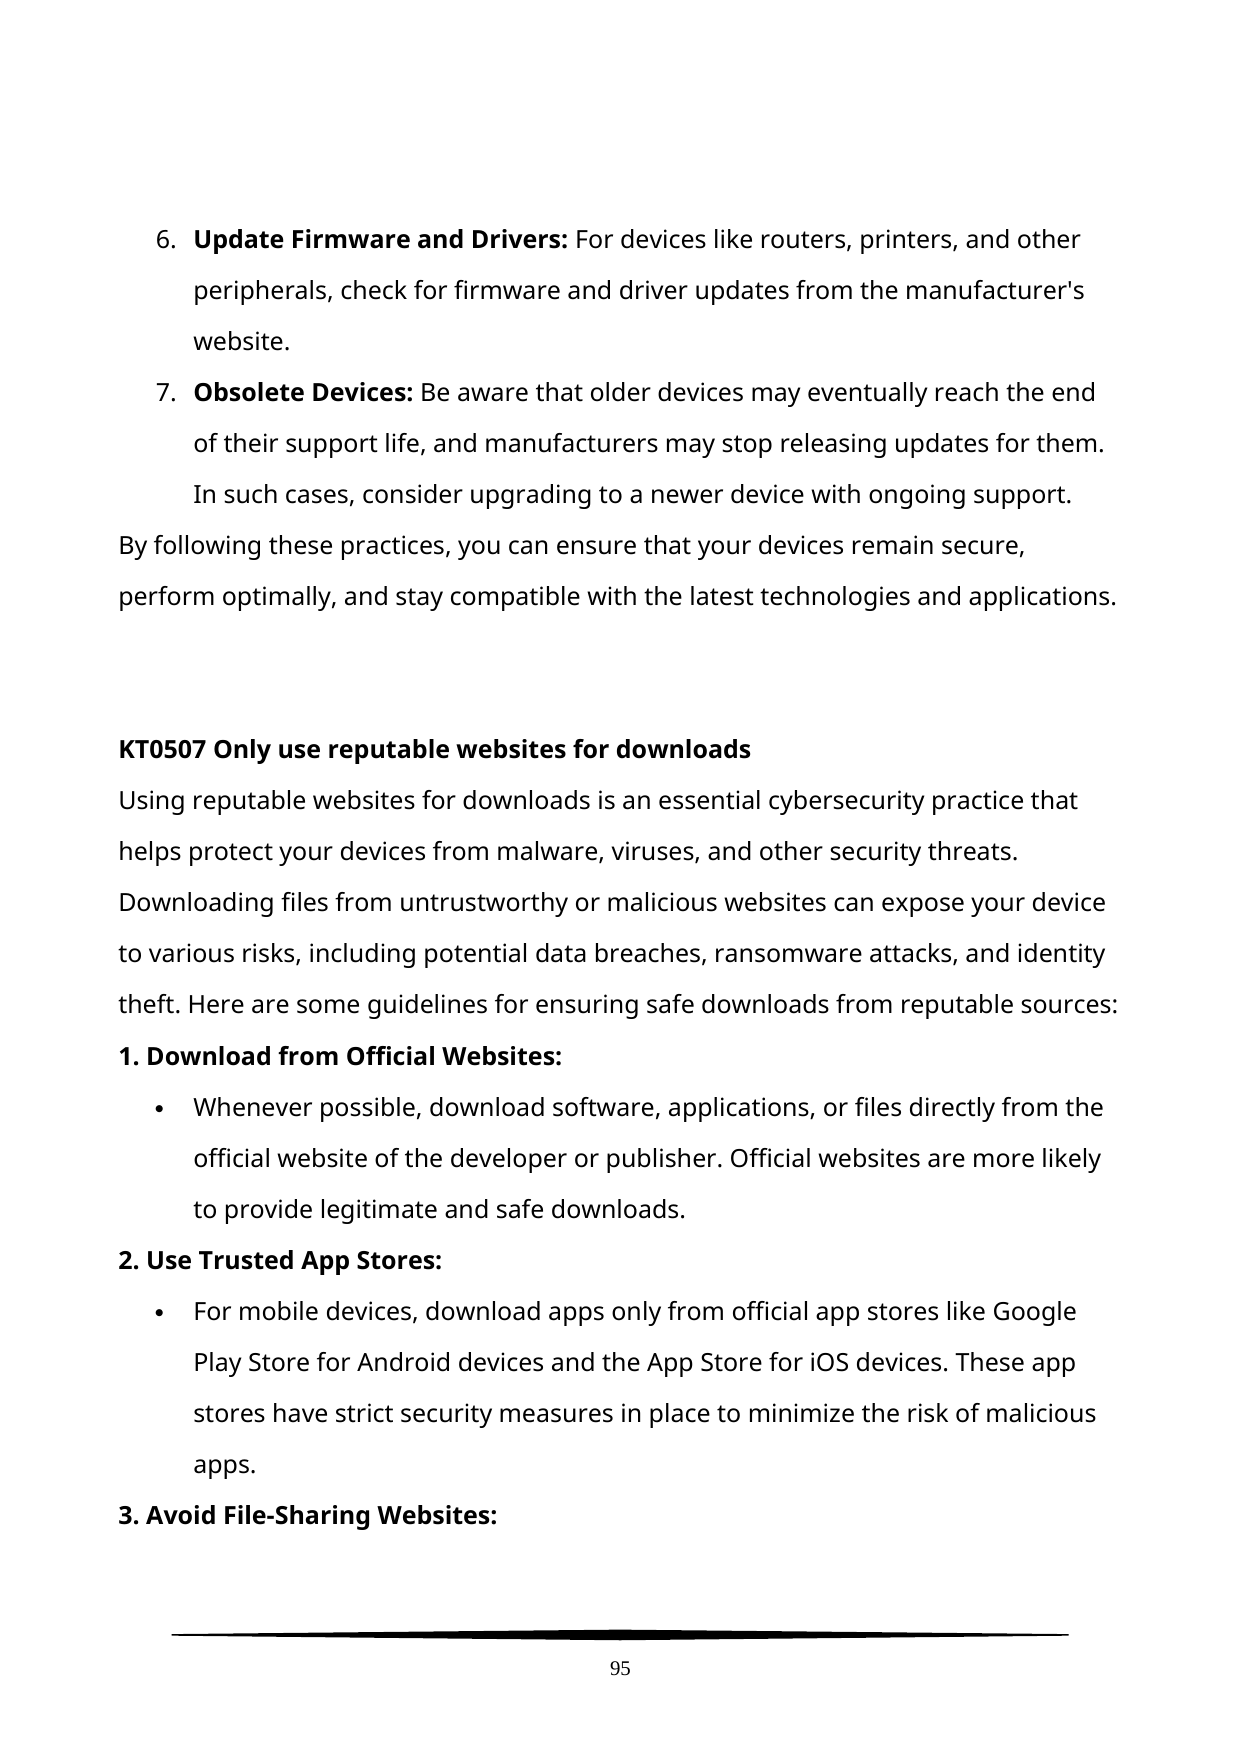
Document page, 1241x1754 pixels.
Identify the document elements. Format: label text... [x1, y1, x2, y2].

list Whenever possible, download software, applications, or files directly from the official website of the developer or publisher. Official websites are more likely to provide legitimate and safe downloads. [156, 1089, 1122, 1225]
list For mobile devices, download apps only from official app stores like Google Play Store for Android devices and the App Store for iOS devices. These app stores have strict security measures in place to minimize the risk of malicious apps. [156, 1293, 1122, 1481]
text By following these practices, you can ensure that your devices remain secure, perform optimally, and stay compatible with the latest technologies and applications. [118, 528, 1122, 613]
text KT0507 Only use reputable websites for downloads [118, 732, 1122, 766]
list Update Firmware and Drivers: For devices like routers, printers, and other peripherals, check for firmware and driver updates from the manufacturer's website. [156, 222, 1122, 358]
text 3. Avoid File-Sharing Websites: [118, 1498, 1122, 1532]
list Obsolete Devices: Be aware that older devices may eventually reach the end of their support life, and manufacturers may stop releasing updates for them. In such cases, consider upgrading to a newer device with ongoing support. [156, 375, 1122, 511]
text 2. Use Trusted App Stores: [118, 1242, 1122, 1276]
text 1. Download from Official Websites: [118, 1038, 1122, 1072]
text Using reputable websites for downloads is an essential cybersecurity practice that helps protect your devices from malware, viruses, and other security threats. Downloading files from untrustworthy or malicious websites can expose your device to various risks, including potential data breaches, ransomware attacks, and identity theft. Here are some guidelines for ensuring safe downloads from reputable sources: [118, 783, 1122, 1021]
